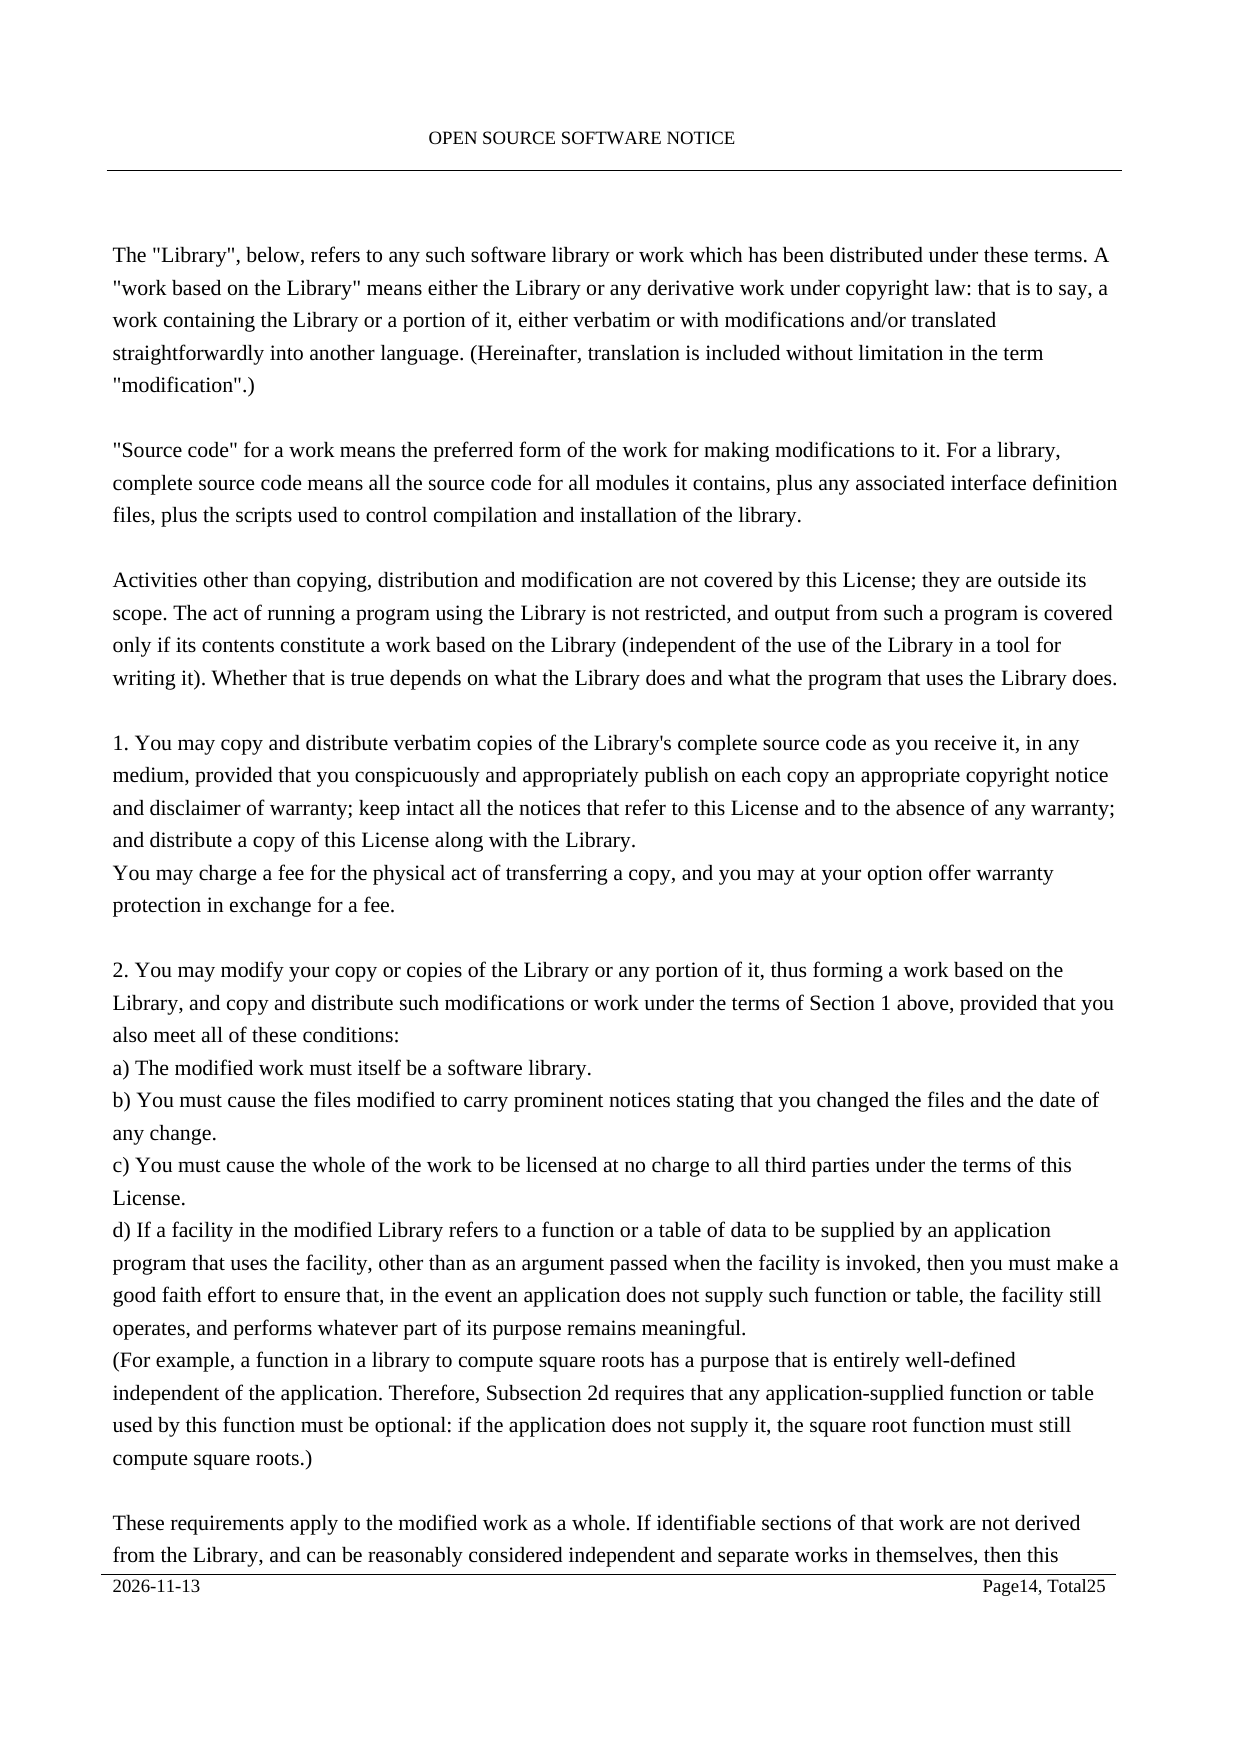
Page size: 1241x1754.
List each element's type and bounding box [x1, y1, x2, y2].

text [112, 206, 1128, 1571]
